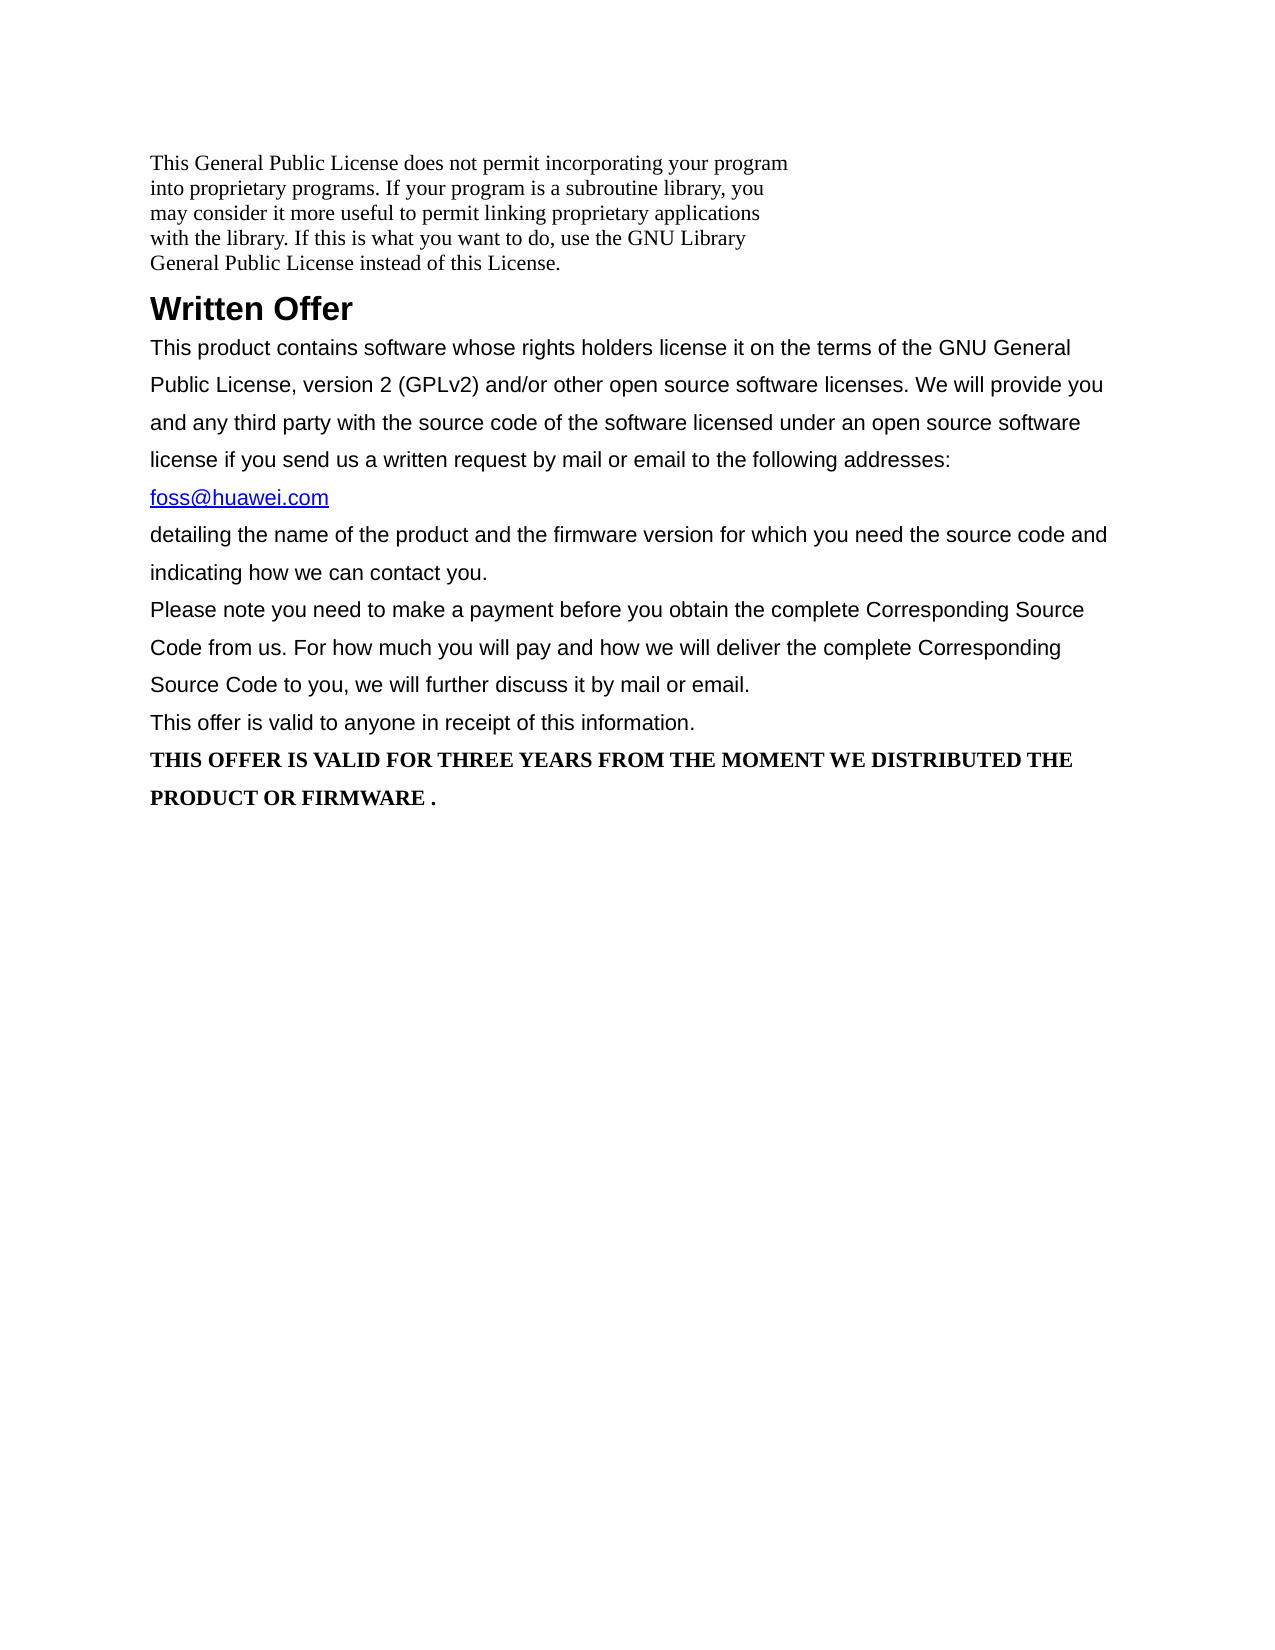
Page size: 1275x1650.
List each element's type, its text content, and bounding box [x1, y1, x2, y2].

text Please note you need to make a payment before you obtain the complete Corresponding Source Code from us. For how much you will pay and how we will deliver the complete Corresponding Source Code to you, we will further discuss it by mail or email. [150, 587, 1125, 700]
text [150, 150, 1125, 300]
text This offer is valid to anyone in receipt of this information. [150, 700, 1125, 737]
text Written Offer [150, 300, 1125, 325]
text This offer is valid for three years from the moment we distributed the product or firmware . [150, 737, 1125, 812]
text This product contains software whose rights holders license it on the terms of the GNU General Public License, version 2 (GPLv2) and/or other open source software licenses. We will provide you and any third party with the source code of the software licensed under an open source software license if you send us a written request by mail or email to the following addresses: [150, 325, 1125, 475]
text foss@huawei.com [150, 475, 1125, 512]
text detailing the name of the product and the firmware version for which you need the source code and indicating how we can contact you. [150, 512, 1125, 587]
